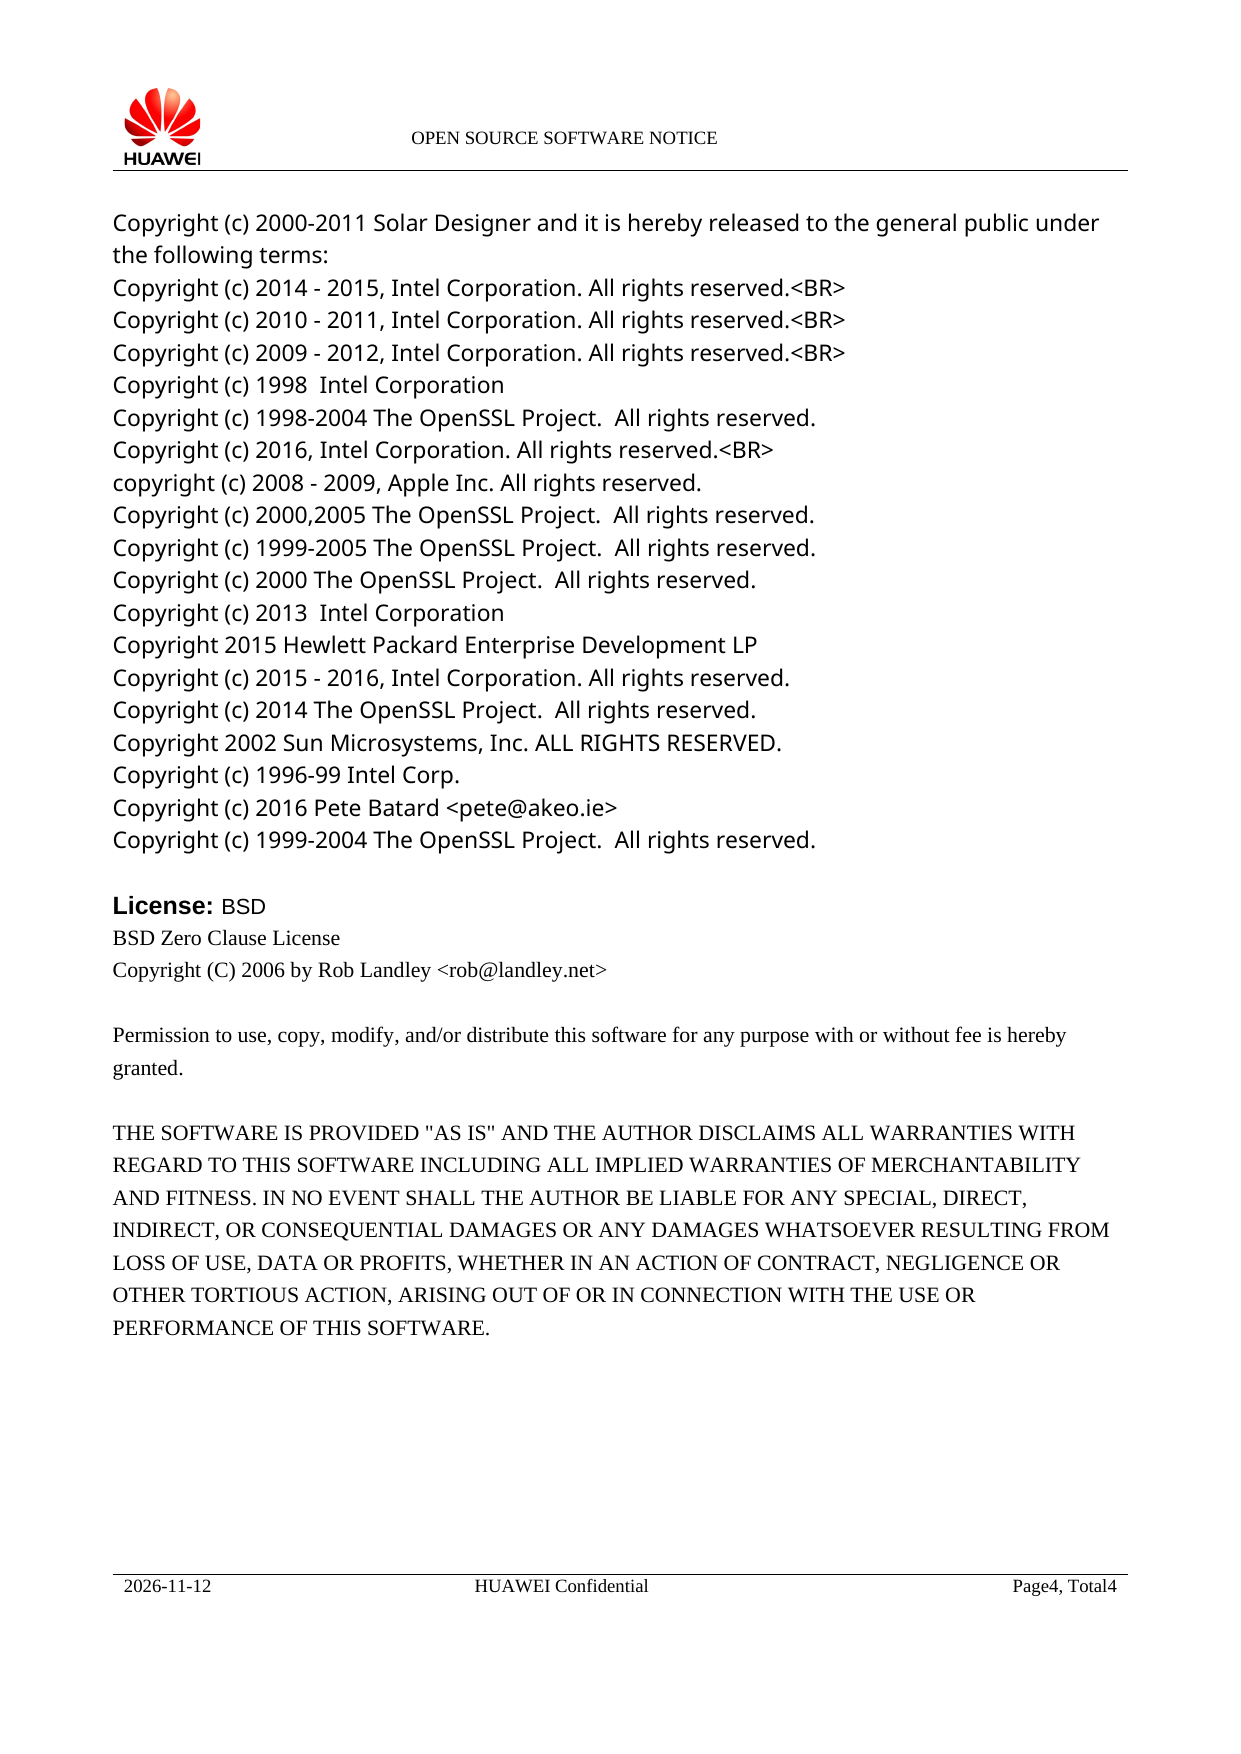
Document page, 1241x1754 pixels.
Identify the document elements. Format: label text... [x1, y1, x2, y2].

text License: BSD [112, 889, 1128, 921]
picture [124, 88, 201, 165]
text BSD Zero Clause License Copyright (C) 2006 by Rob Landley <rob@landley.net> Permission to use, copy, modify, and/or distribute this software for any purpose with or without fee is hereby granted. THE SOFTWARE IS PROVIDED "AS IS" AND THE AUTHOR DISCLAIMS ALL WARRANTIES WITH REGARD TO THIS SOFTWARE INCLUDING ALL IMPLIED WARRANTIES OF MERCHANTABILITY AND FITNESS. IN NO EVENT SHALL THE AUTHOR BE LIABLE FOR ANY SPECIAL, DIRECT, INDIRECT, OR CONSEQUENTIAL DAMAGES OR ANY DAMAGES WHATSOEVER RESULTING FROM LOSS OF USE, DATA OR PROFITS, WHETHER IN AN ACTION OF CONTRACT, NEGLIGENCE OR OTHER TORTIOUS ACTION, ARISING OUT OF OR IN CONNECTION WITH THE USE OR PERFORMANCE OF THIS SOFTWARE. [112, 921, 1128, 1376]
